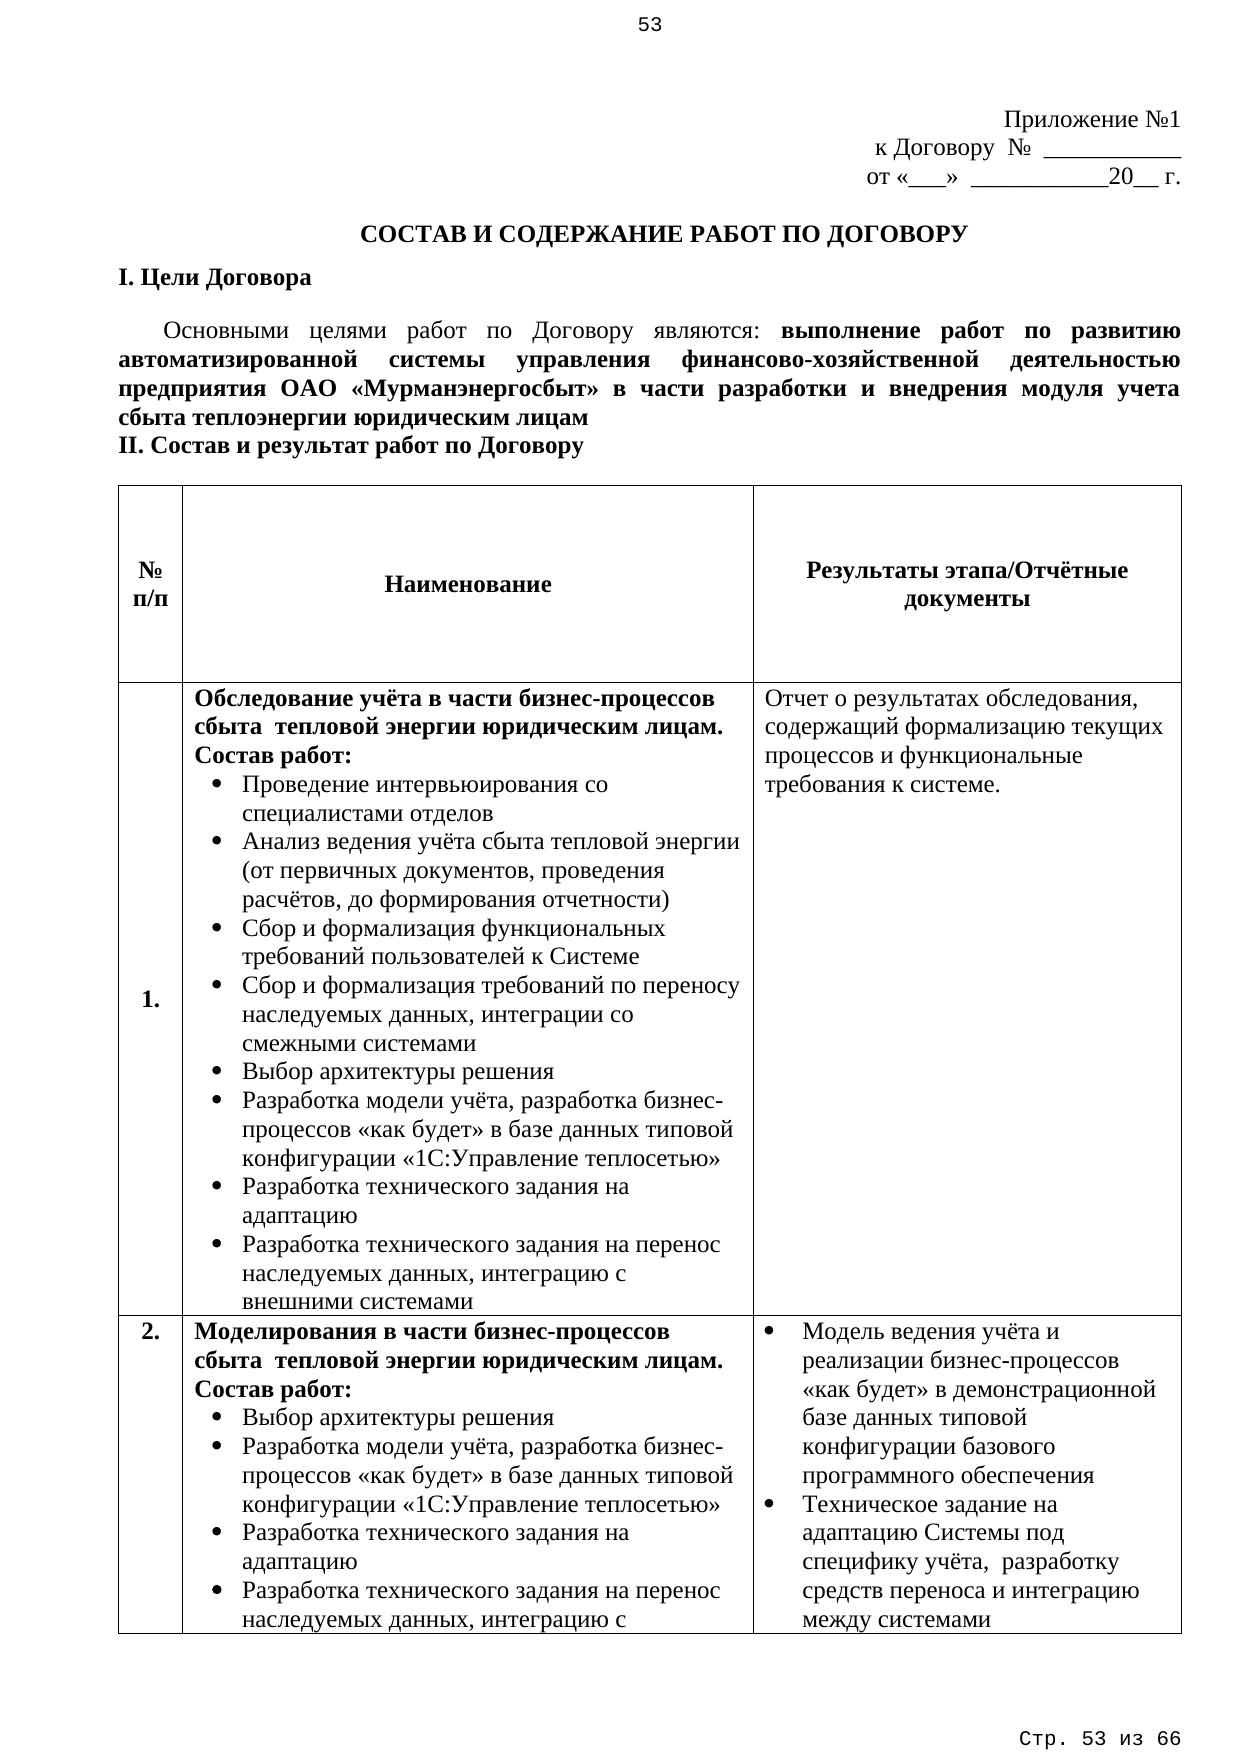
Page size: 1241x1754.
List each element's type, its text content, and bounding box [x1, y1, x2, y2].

table_cell Отчет о результатах обследования, содержащий формализацию текущих процессов и функциональные требования к системе. [754, 683, 1181, 1315]
table_cell Обследование учёта в части бизнес-процессов сбыта тепловой энергии юридическим лицам. Состав работ: Проведение интервьюирования со специалистами отделов Анализ ведения учёта сбыта тепловой энергии (от первичных документов, проведения расчётов, до формирования отчетности) Сбор и формализация функциональных требований пользователей к Системе Сбор и формализация требований по переносу наследуемых данных, интеграции со смежными системами Выбор архитектуры решения Разработка модели учёта, разработка бизнес-процессов «как будет» в базе данных типовой конфигурации «1С:Управление теплосетью» Разработка технического задания на адаптацию Разработка технического задания на перенос наследуемых данных, интеграцию с внешними системами [183, 683, 753, 1315]
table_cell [183, 1316, 753, 1632]
text Приложение №1 [118, 104, 1181, 132]
text от «___» ___________20__ г. [118, 161, 1181, 190]
text к Договору № ___________ [118, 132, 1181, 161]
text Состав и содержание РАБОТ ПО ДОГОВОРУ [148, 219, 1181, 247]
table_cell 1. [119, 683, 182, 1315]
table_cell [754, 1316, 1181, 1632]
text II. Состав и результат работ по Договору [118, 431, 1181, 459]
text I. Цели Договора [118, 262, 1181, 291]
table_header Наименование [183, 486, 753, 682]
table_header Результаты этапа/Отчётные документы [754, 486, 1181, 682]
table_cell 2. [119, 1316, 182, 1632]
text Основными целями работ по Договору являются: выполнение работ по развитию автоматизированной системы управления финансово-хозяйственной деятельностью предприятия ОАО «Мурманэнергосбыт» в части разработки и внедрения модуля учета сбыта теплоэнергии юридическим лицам [118, 316, 1181, 431]
table_header № п/п [119, 486, 182, 682]
